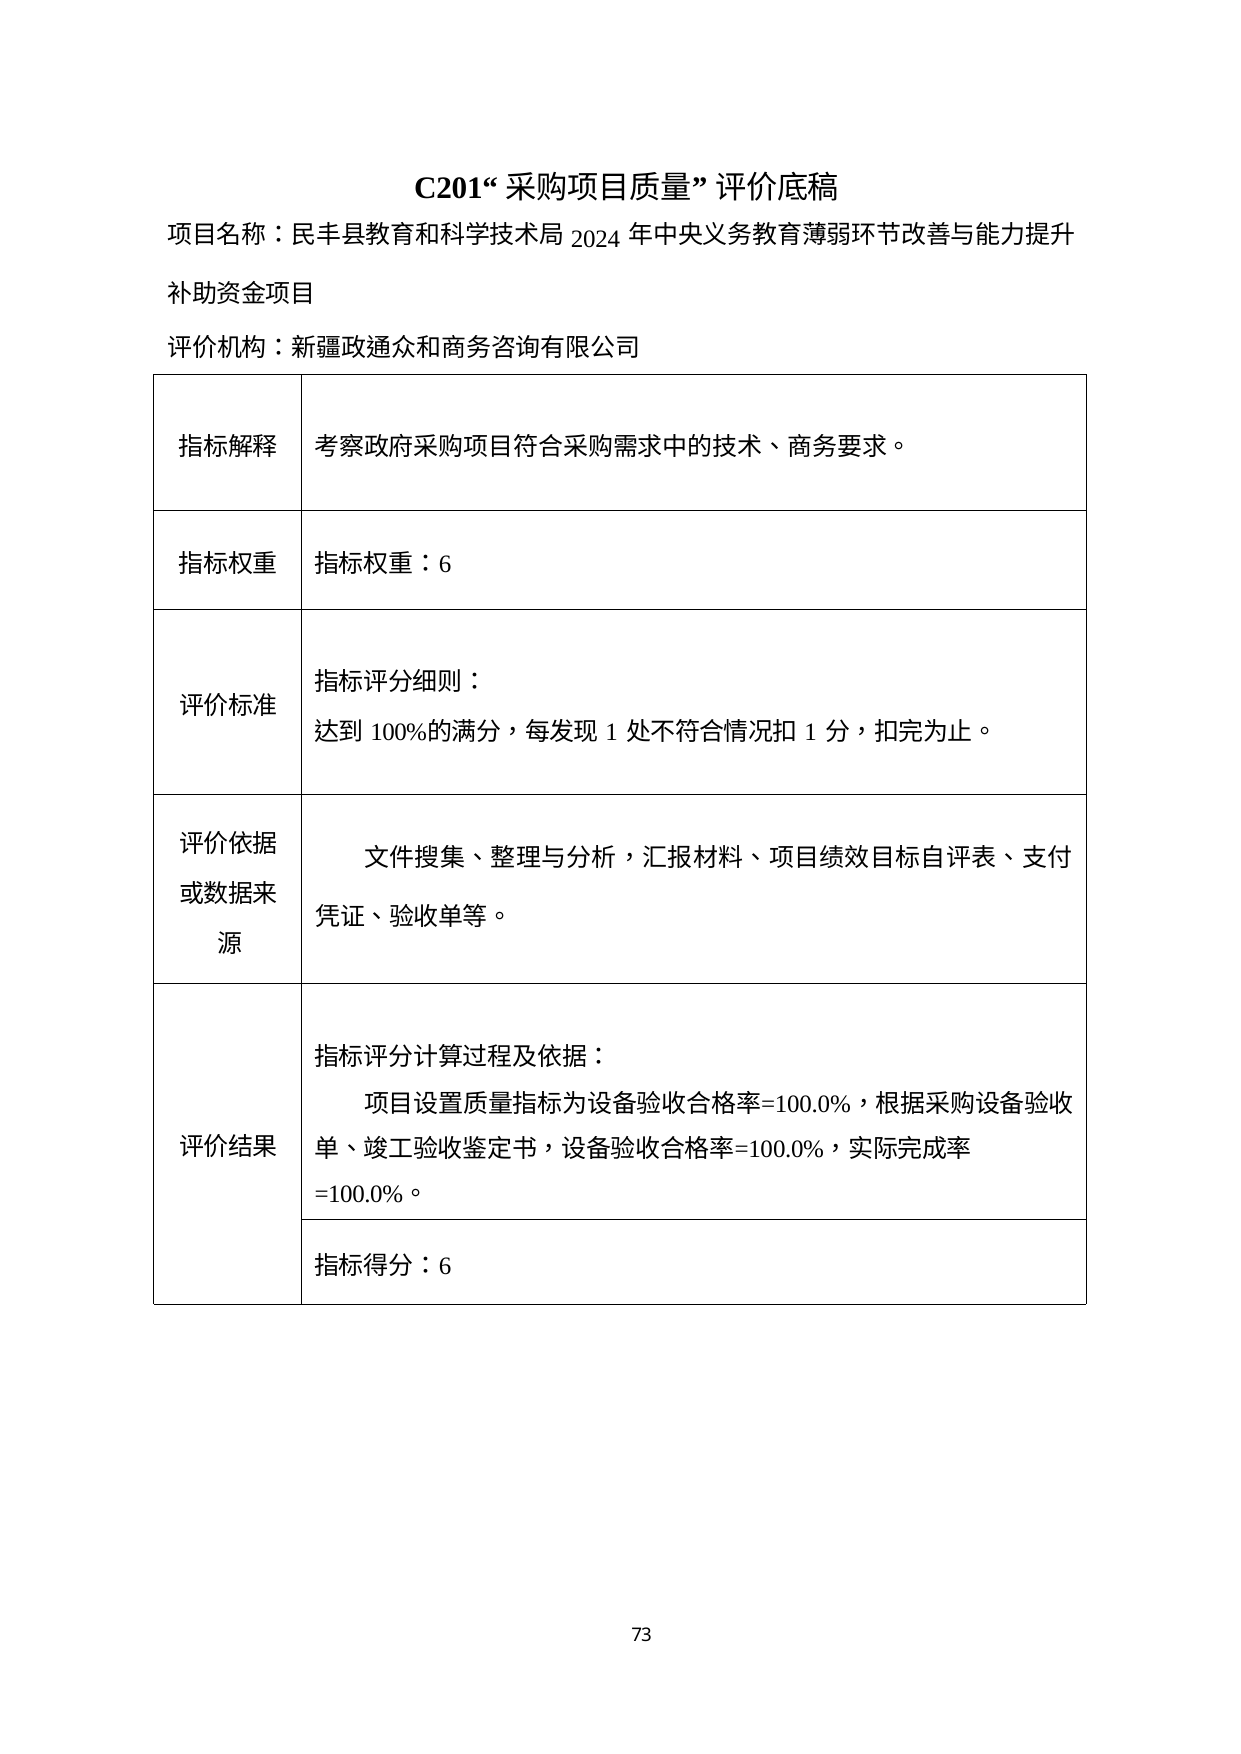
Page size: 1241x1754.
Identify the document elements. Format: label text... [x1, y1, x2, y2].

text 评价机构：新疆政通众和商务咨询有限公司 [167, 332, 1087, 363]
table_cell 评价结果 [154, 984, 301, 1303]
table_cell 指标评分计算过程及依据： 项目设置质量指标为设备验收合格率=100.0%，根据采购设备验收 单、竣工验收鉴定书，设备验收合格率=100.0%，实际完成率=100.0%。 [302, 984, 1086, 1219]
table_cell 文件搜集、整理与分析，汇报材料、项目绩效目标自评表、支付 凭证、验收单等。 [302, 795, 1086, 983]
table_cell 评价标准 [154, 610, 301, 794]
table_header 考察政府采购项目符合采购需求中的技术、商务要求。 [302, 375, 1086, 510]
table_cell 指标权重：6 [302, 511, 1086, 609]
table_cell 指标权重 [154, 511, 301, 609]
table_cell 指标得分：6 [302, 1220, 1086, 1303]
text C201“ 采购项目质量” 评价底稿 [414, 167, 1087, 206]
text 补助资金项目 [167, 277, 1087, 308]
table_cell 指标评分细则： 达到 100%的满分，每发现 1 处不符合情况扣 1 分，扣完为止。 [302, 610, 1086, 794]
table_cell 评价依据 或数据来 源 [154, 795, 301, 983]
text 项目名称：民丰县教育和科学技术局 2024 年中央义务教育薄弱环节改善与能力提升 [167, 228, 1087, 277]
table_header 指标解释 [154, 375, 301, 510]
